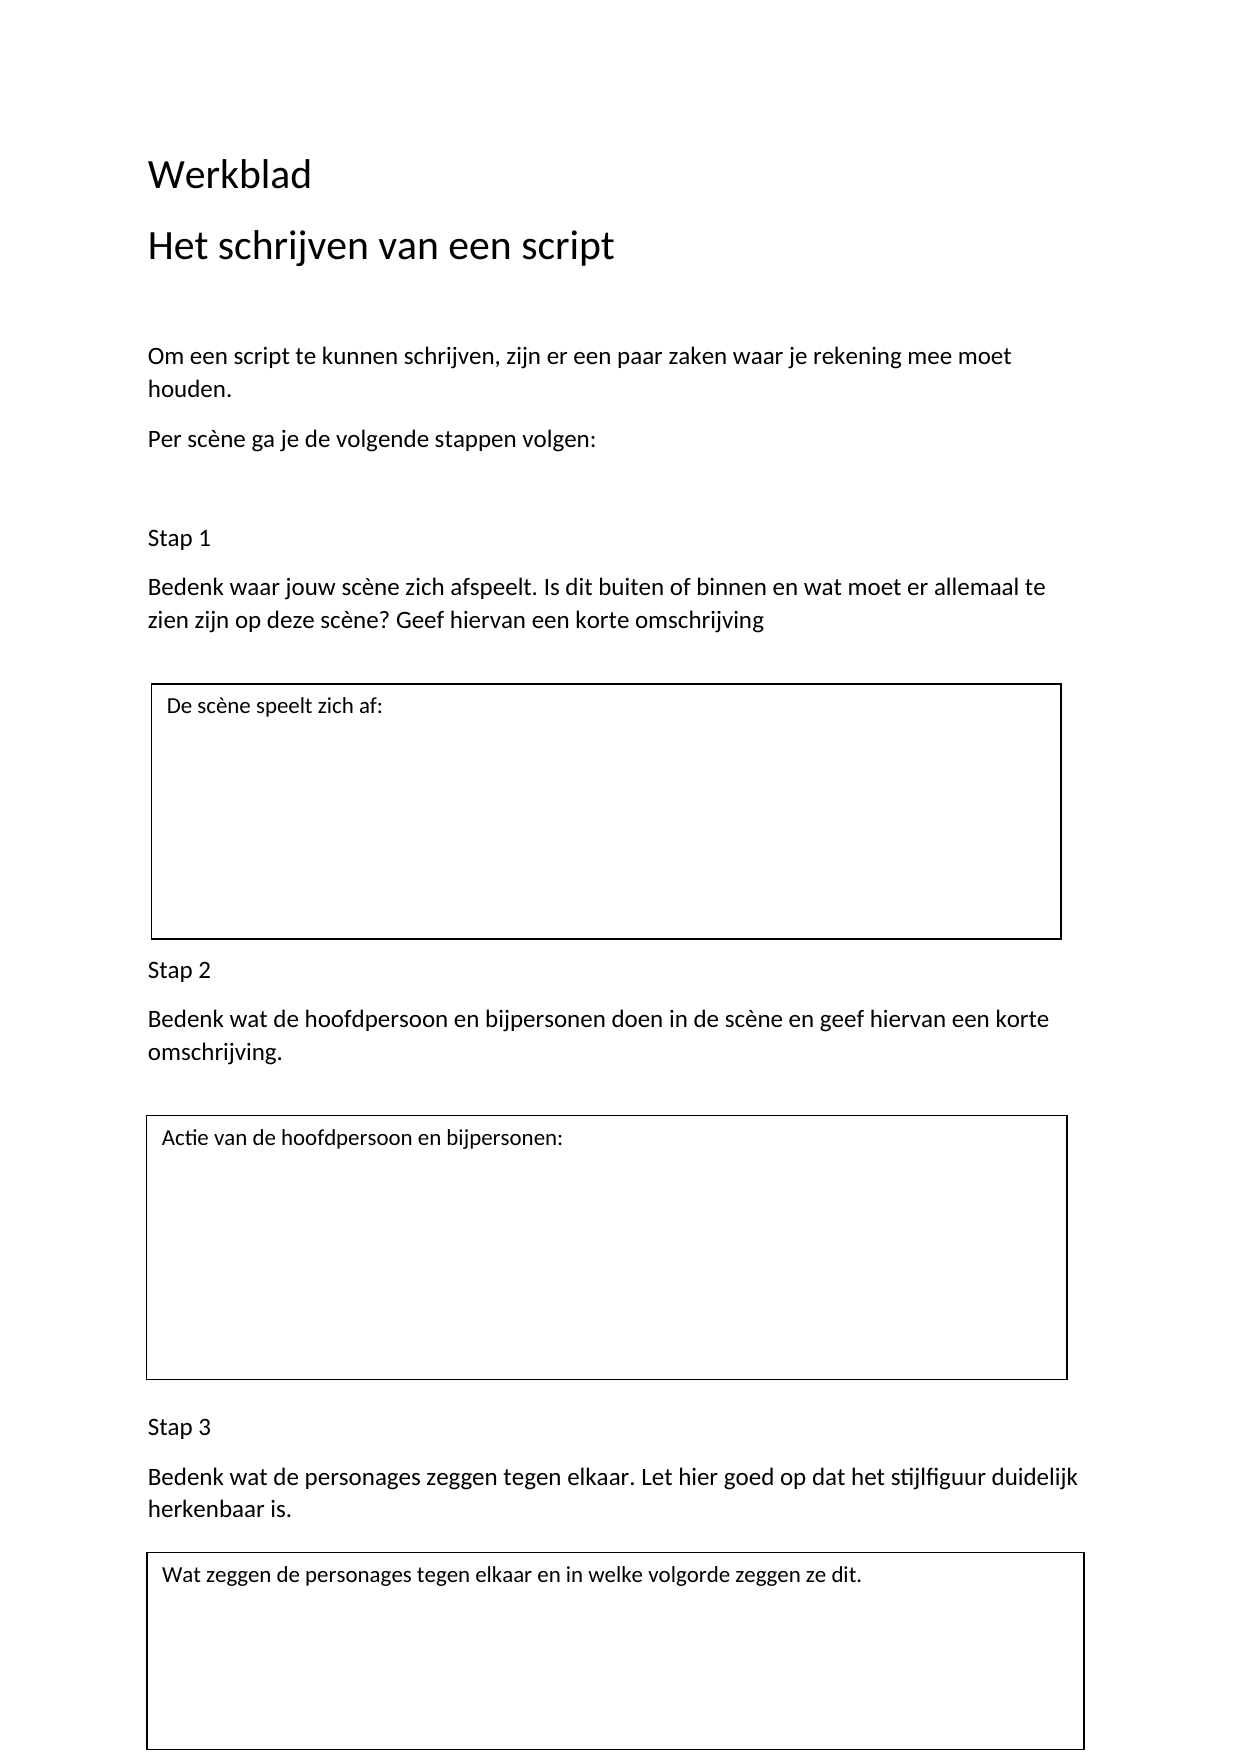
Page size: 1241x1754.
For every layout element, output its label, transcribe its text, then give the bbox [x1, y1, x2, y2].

text Bedenk waar jouw scène zich afspeelt. Is dit buiten of binnen en wat moet er allemaal te zien zijn op deze scène? Geef hiervan een korte omschrijving [148, 572, 1093, 635]
text Om een script te kunnen schrijven, zijn er een paar zaken waar je rekening mee moet houden. [148, 340, 1093, 404]
text Werkblad [148, 148, 1093, 198]
text Bedenk wat de hoofdpersoon en bijpersonen doen in de scène en geef hiervan een korte omschrijving. [148, 1003, 1093, 1067]
text Stap 1 [148, 522, 1093, 552]
text Stap 2 [148, 704, 1093, 984]
text Bedenk wat de personages zeggen tegen elkaar. Let hier goed op dat het stijlfiguur duidelijk herkenbaar is. [148, 1461, 1093, 1524]
text Per scène ga je de volgende stappen volgen: [148, 423, 1093, 453]
text Het schrijven van een script [148, 219, 1093, 270]
text Stap 3 [148, 1235, 1093, 1442]
